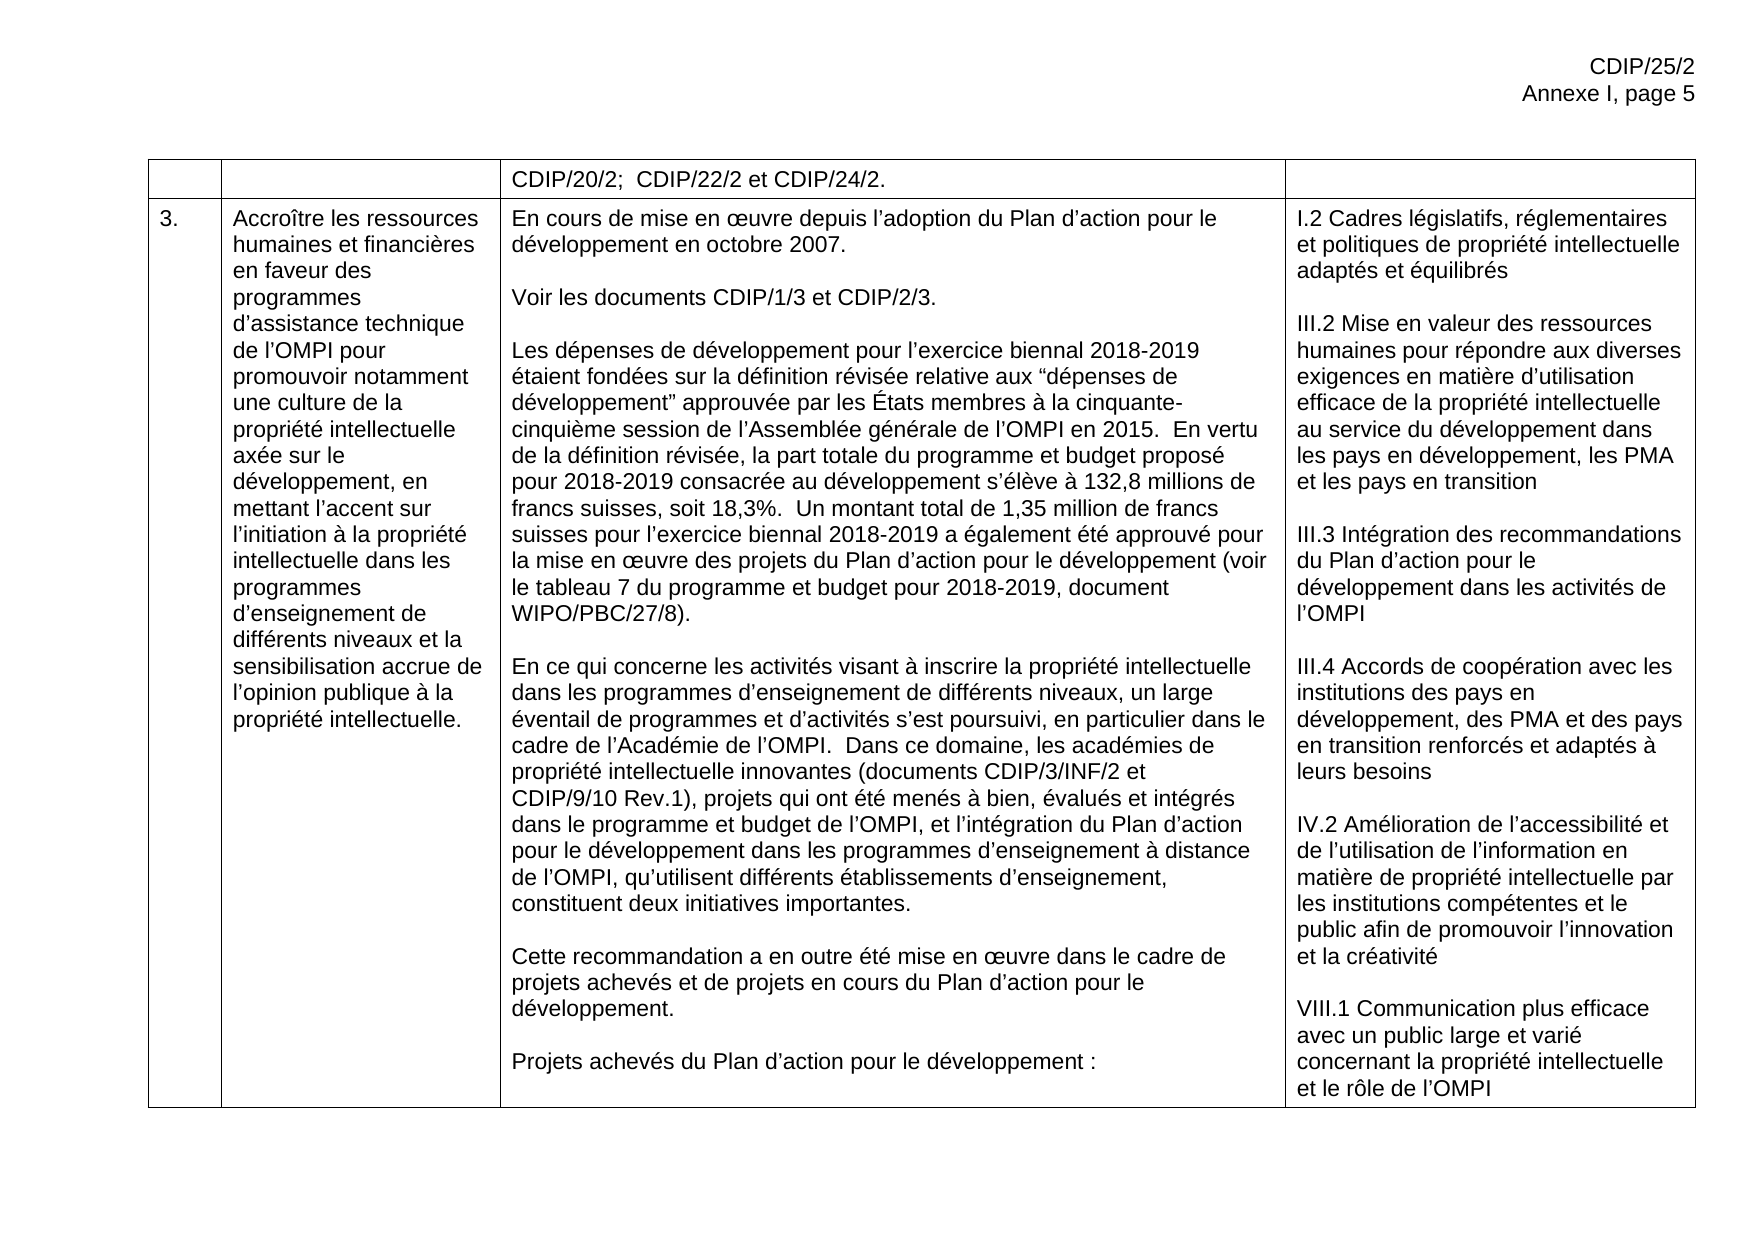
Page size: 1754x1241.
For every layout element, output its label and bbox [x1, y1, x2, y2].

table_cell [1286, 199, 1695, 1107]
table_cell [222, 199, 500, 1107]
table_cell [149, 199, 221, 1107]
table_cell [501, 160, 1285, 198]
table_cell [222, 160, 500, 198]
table_cell [1286, 160, 1695, 198]
table_cell [501, 199, 1285, 1107]
table_cell [149, 160, 221, 198]
